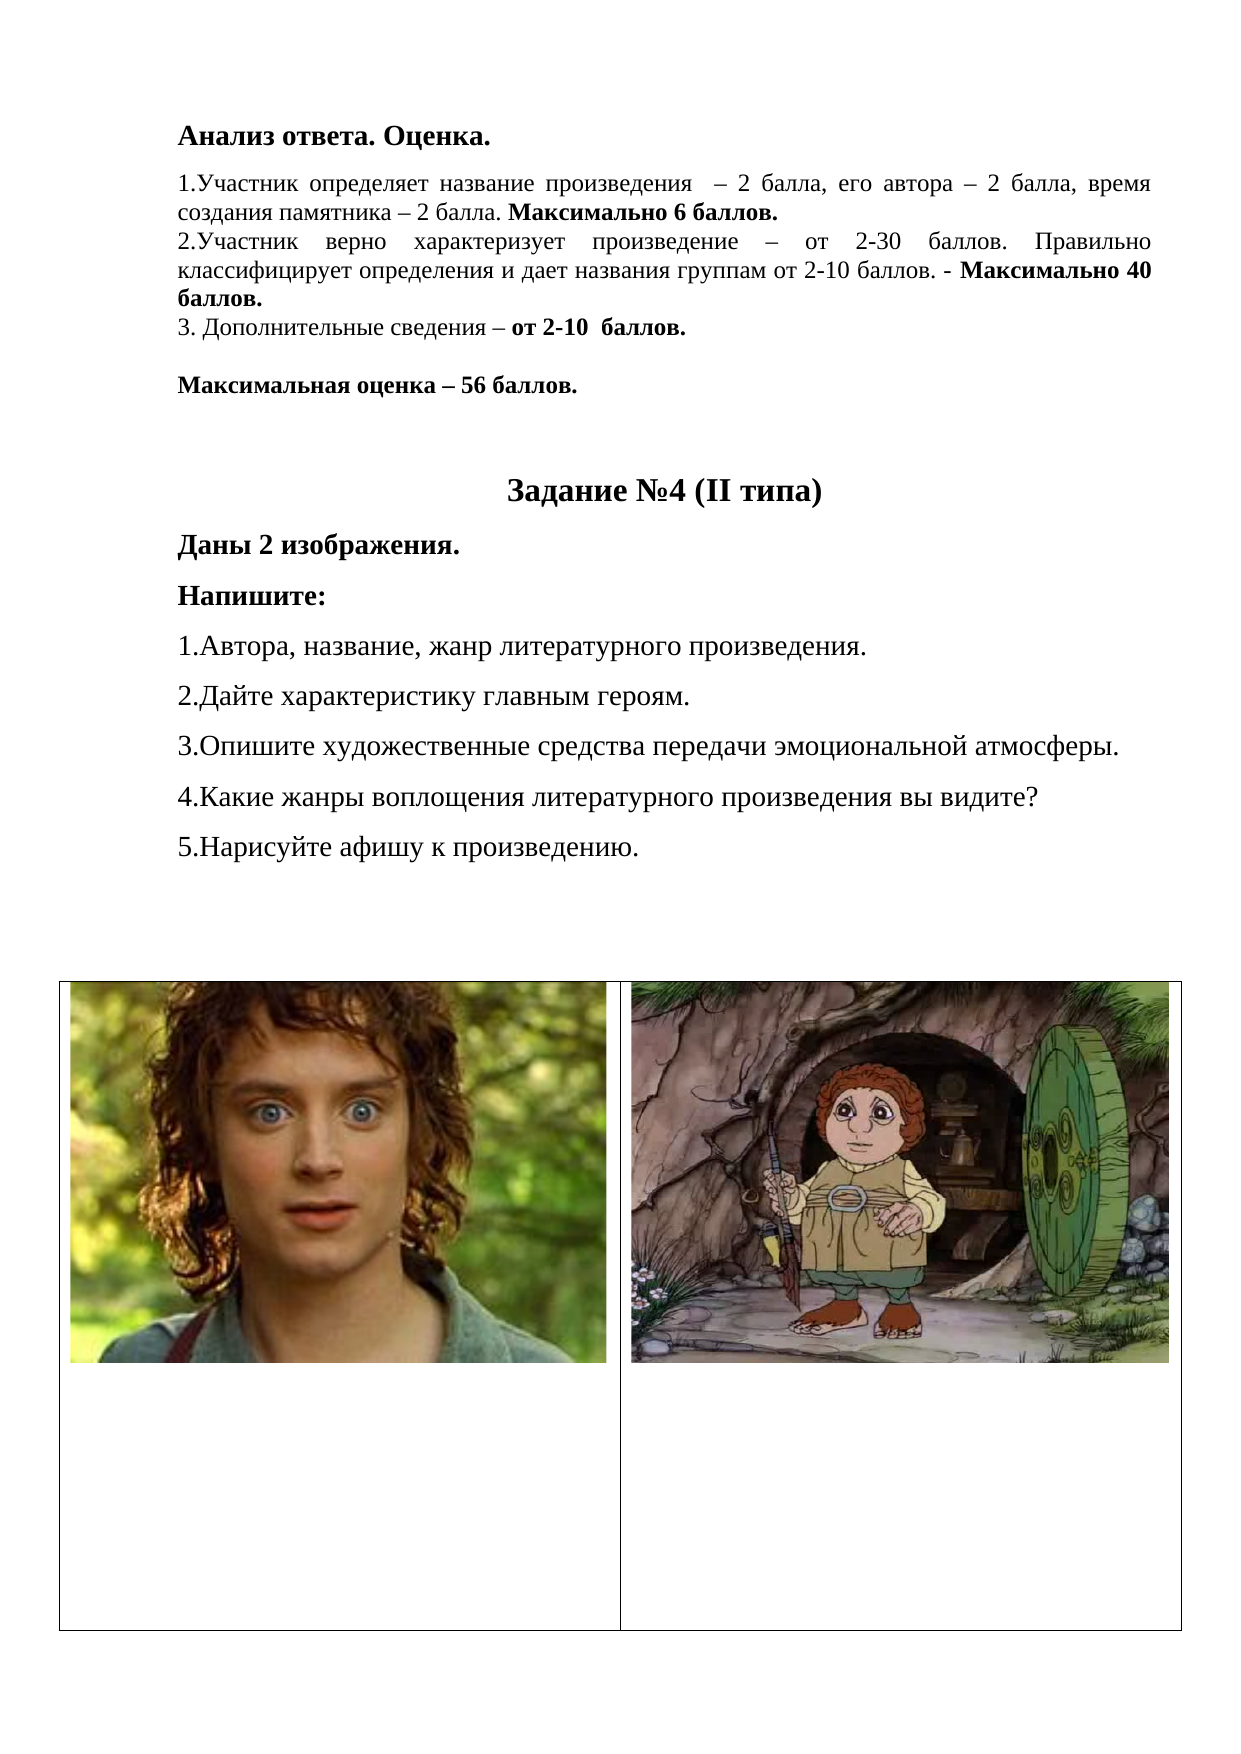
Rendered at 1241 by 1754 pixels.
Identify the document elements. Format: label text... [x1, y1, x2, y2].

list 1.Участник определяет название произведения – 2 балла, его автора – 2 балла, время создания памятника – 2 балла. Максимально 6 баллов. [177, 168, 1152, 226]
text 5.Нарисуйте афишу к произведению. [177, 829, 1152, 863]
list Максимальная оценка – 56 баллов. [177, 370, 1152, 398]
text 4.Какие жанры воплощения литературного произведения вы видите? [177, 779, 1152, 812]
table_header [60, 982, 620, 1630]
text Задание №4 (II типа) [177, 470, 1152, 508]
table_header [621, 982, 1181, 1630]
picture [70, 982, 607, 1363]
text 1.Автора, название, жанр литературного произведения. [177, 628, 1152, 661]
text 3.Опишите художественные средства передачи эмоциональной атмосферы. [177, 728, 1152, 762]
list 2.Участник верно характеризует произведение – от 2-30 баллов. Правильно классифицирует определения и дает названия группам от 2-10 баллов. - Максимально 40 баллов. [177, 226, 1152, 312]
text 2.Дайте характеристику главным героям. [177, 678, 1152, 712]
text Даны 2 изображения. [177, 527, 1152, 561]
list Анализ ответа. Оценка. [177, 118, 1152, 152]
picture [631, 982, 1169, 1363]
text Напишите: [177, 578, 1152, 611]
list 3. Дополнительные сведения – от 2-10 баллов. [177, 312, 1152, 341]
